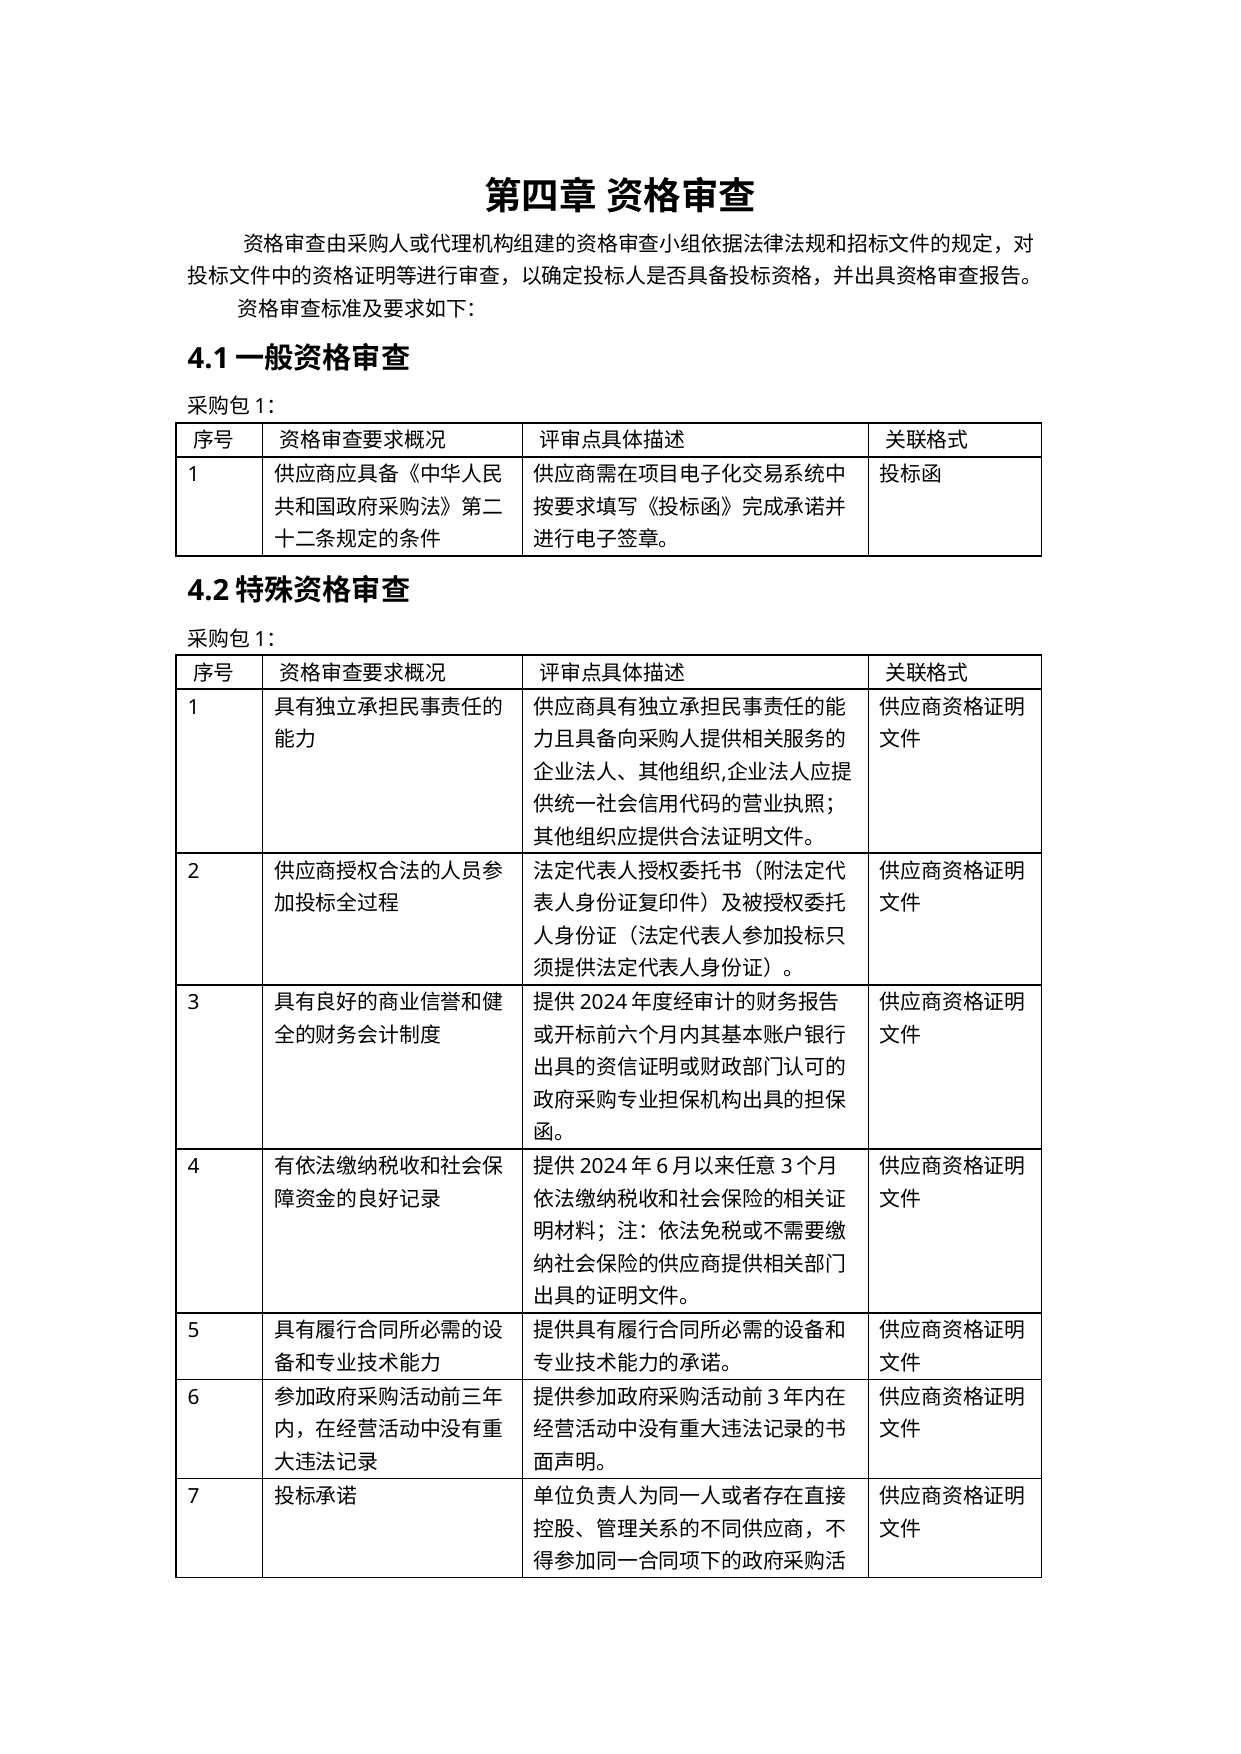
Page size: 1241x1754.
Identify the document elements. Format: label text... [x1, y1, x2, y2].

text 4.2特殊资格审查 [187, 557, 1053, 622]
table_cell 供应商资格证明文件 [869, 854, 1041, 984]
table_cell 2 [177, 854, 262, 984]
text 第四章 资格审查 [187, 162, 1053, 227]
table_cell 1 [177, 458, 262, 555]
table_cell 提供2024年6月以来任意3个月依法缴纳税收和社会保险的相关证明材料；注：依法免税或不需要缴纳社会保险的供应商提供相关部门出具的证明文件。 [523, 1150, 868, 1312]
table_cell 6 [177, 1380, 262, 1478]
table_header 评审点具体描述 [523, 656, 868, 688]
table_cell 法定代表人授权委托书（附法定代表人身份证复印件）及被授权委托人身份证（法定代表人参加投标只须提供法定代表人身份证）。 [523, 854, 868, 984]
table_cell 提供2024年度经审计的财务报告或开标前六个月内其基本账户银行出具的资信证明或财政部门认可的政府采购专业担保机构出具的担保函。 [523, 986, 868, 1148]
table_cell 4 [177, 1150, 262, 1312]
table_cell 提供参加政府采购活动前3年内在经营活动中没有重大违法记录的书面声明。 [523, 1380, 868, 1478]
table_header 关联格式 [869, 656, 1041, 688]
table_cell 供应商应具备《中华人民共和国政府采购法》第二十二条规定的条件 [263, 458, 522, 555]
table_cell 供应商具有独立承担民事责任的能力且具备向采购人提供相关服务的企业法人、其他组织,企业法人应提供统一社会信用代码的营业执照；其他组织应提供合法证明文件。 [523, 690, 868, 852]
table_cell 提供具有履行合同所必需的设备和专业技术能力的承诺。 [523, 1314, 868, 1378]
text 采购包1： [187, 622, 1053, 654]
table_cell 7 [177, 1479, 262, 1577]
table_cell 投标承诺 [263, 1479, 522, 1577]
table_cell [523, 1479, 868, 1577]
table_cell 具有履行合同所必需的设备和专业技术能力 [263, 1314, 522, 1378]
table_cell 供应商资格证明文件 [869, 1150, 1041, 1312]
table_header 资格审查要求概况 [263, 424, 522, 456]
table_cell 有依法缴纳税收和社会保障资金的良好记录 [263, 1150, 522, 1312]
table_header 资格审查要求概况 [263, 656, 522, 688]
text 采购包1： [187, 389, 1053, 422]
table_cell 供应商资格证明文件 [869, 1314, 1041, 1378]
table_cell 供应商资格证明文件 [869, 1479, 1041, 1577]
table_cell 1 [177, 690, 262, 852]
table_cell 具有良好的商业信誉和健全的财务会计制度 [263, 986, 522, 1148]
table_header 序号 [177, 656, 262, 688]
table_header 评审点具体描述 [523, 424, 868, 456]
table_cell 供应商资格证明文件 [869, 690, 1041, 852]
table_cell 供应商需在项目电子化交易系统中按要求填写《投标函》完成承诺并进行电子签章。 [523, 458, 868, 555]
table_cell 5 [177, 1314, 262, 1378]
table_header 关联格式 [869, 424, 1041, 456]
text 资格审查由采购人或代理机构组建的资格审查小组依据法律法规和招标文件的规定，对投标文件中的资格证明等进行审查，以确定投标人是否具备投标资格，并出具资格审查报告。 [187, 227, 1053, 292]
table_cell 投标函 [869, 458, 1041, 555]
table_cell 供应商资格证明文件 [869, 1380, 1041, 1478]
table_header 序号 [177, 424, 262, 456]
table_cell 供应商资格证明文件 [869, 986, 1041, 1148]
text 4.1一般资格审查 [187, 324, 1053, 389]
table_cell 供应商授权合法的人员参加投标全过程 [263, 854, 522, 984]
table_cell 3 [177, 986, 262, 1148]
table_cell 具有独立承担民事责任的能力 [263, 690, 522, 852]
table_cell 参加政府采购活动前三年内，在经营活动中没有重大违法记录 [263, 1380, 522, 1478]
text 资格审查标准及要求如下： [187, 292, 1053, 324]
